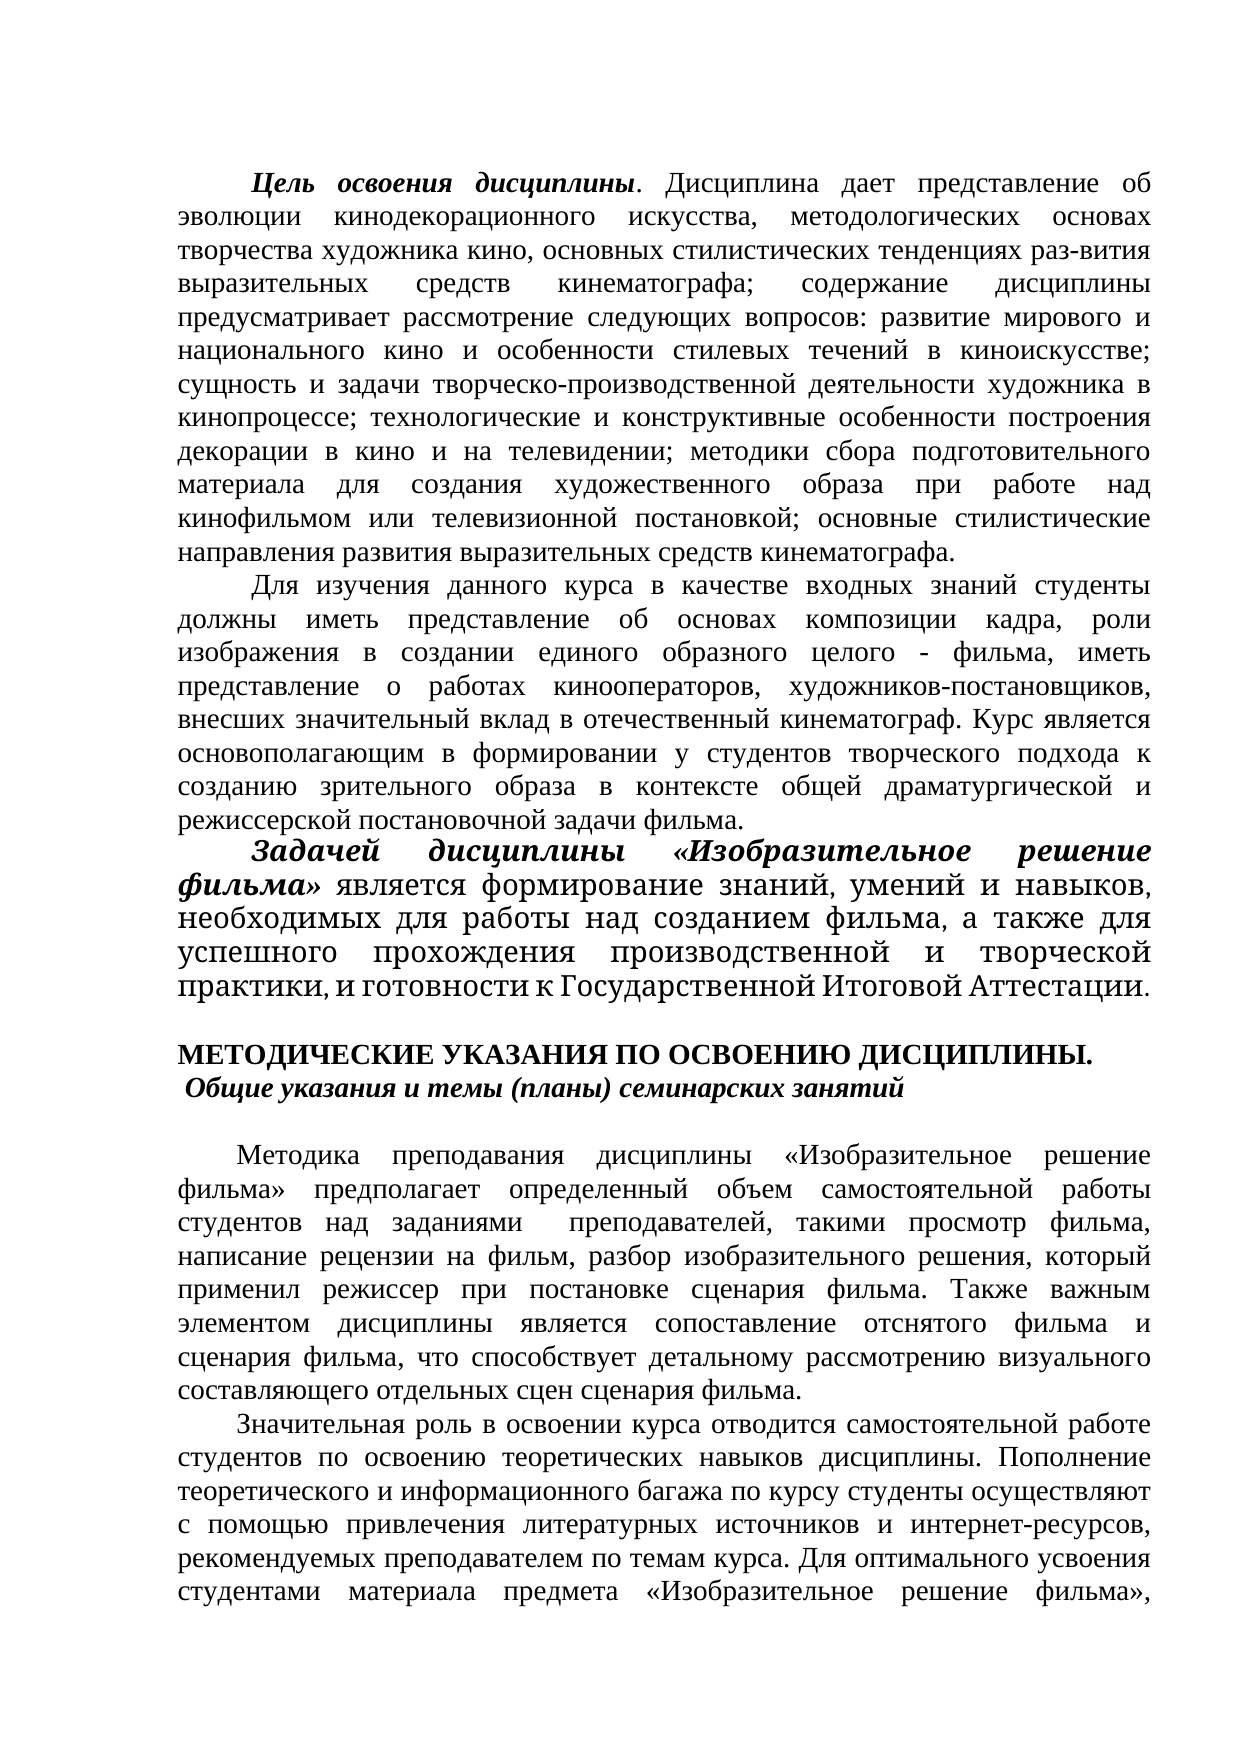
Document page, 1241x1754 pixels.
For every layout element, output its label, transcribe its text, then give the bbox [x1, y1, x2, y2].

text Для изучения данного курса в качестве входных знаний студенты должны иметь представление об основах композиции кадра, роли изображения в создании единого образного целого - фильма, иметь представление о работах кинооператоров, художников-постановщиков, внесших значительный вклад в отечественный кинематограф. Курс является основополагающим в формировании у студентов творческого подхода к созданию зрительного образа в контексте общей драматургической и режиссерской постановочной задачи фильма. [177, 567, 1152, 836]
text Общие указания и темы (планы) семинарских занятий [177, 1070, 1152, 1104]
text Методика преподавания дисциплины «Изобразительное решение фильма» предполагает определенный объем самостоятельной работы студентов над заданиями преподавателей, такими просмотр фильма, написание рецензии на фильм, разбор изобразительного решения, который применил режиссер при постановке сценария фильма. Также важным элементом дисциплины является сопоставление отснятого фильма и сценария фильма, что способствует детальному рассмотрению визуального составляющего отдельных сцен сценария фильма. [177, 1137, 1152, 1406]
text Цель освоения дисциплины. Дисциплина дает представление об эволюции кинодекорационного искусства, методологических основах творчества художника кино, основных стилистических тенденциях раз-вития выразительных средств кинематографа; содержание дисциплины предусматривает рассмотрение следующих вопросов: развитие мирового и национального кино и особенности стилевых течений в киноискусстве; сущность и задачи творческо-производственной деятельности художника в кинопроцессе; технологические и конструктивные особенности построения декорации в кино и на телевидении; методики сбора подготовительного материала для создания художественного образа при работе над кинофильмом или телевизионной постановкой; основные стилистические направления развития выразительных средств кинематографа. [177, 165, 1152, 567]
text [177, 1406, 1152, 1607]
text МЕТОДИЧЕСКИЕ УКАЗАНИЯ ПО ОСВОЕНИЮ ДИСЦИПЛИНЫ. [177, 1037, 1152, 1070]
text Задачей дисциплины «Изобразительное решение фильма» является формирование знаний, умений и навыков, необходимых для работы над созданием фильма, а также для успешного прохождения производственной и творческой практики, и готовности к Государственной Итоговой Аттестации. [177, 836, 1152, 1003]
